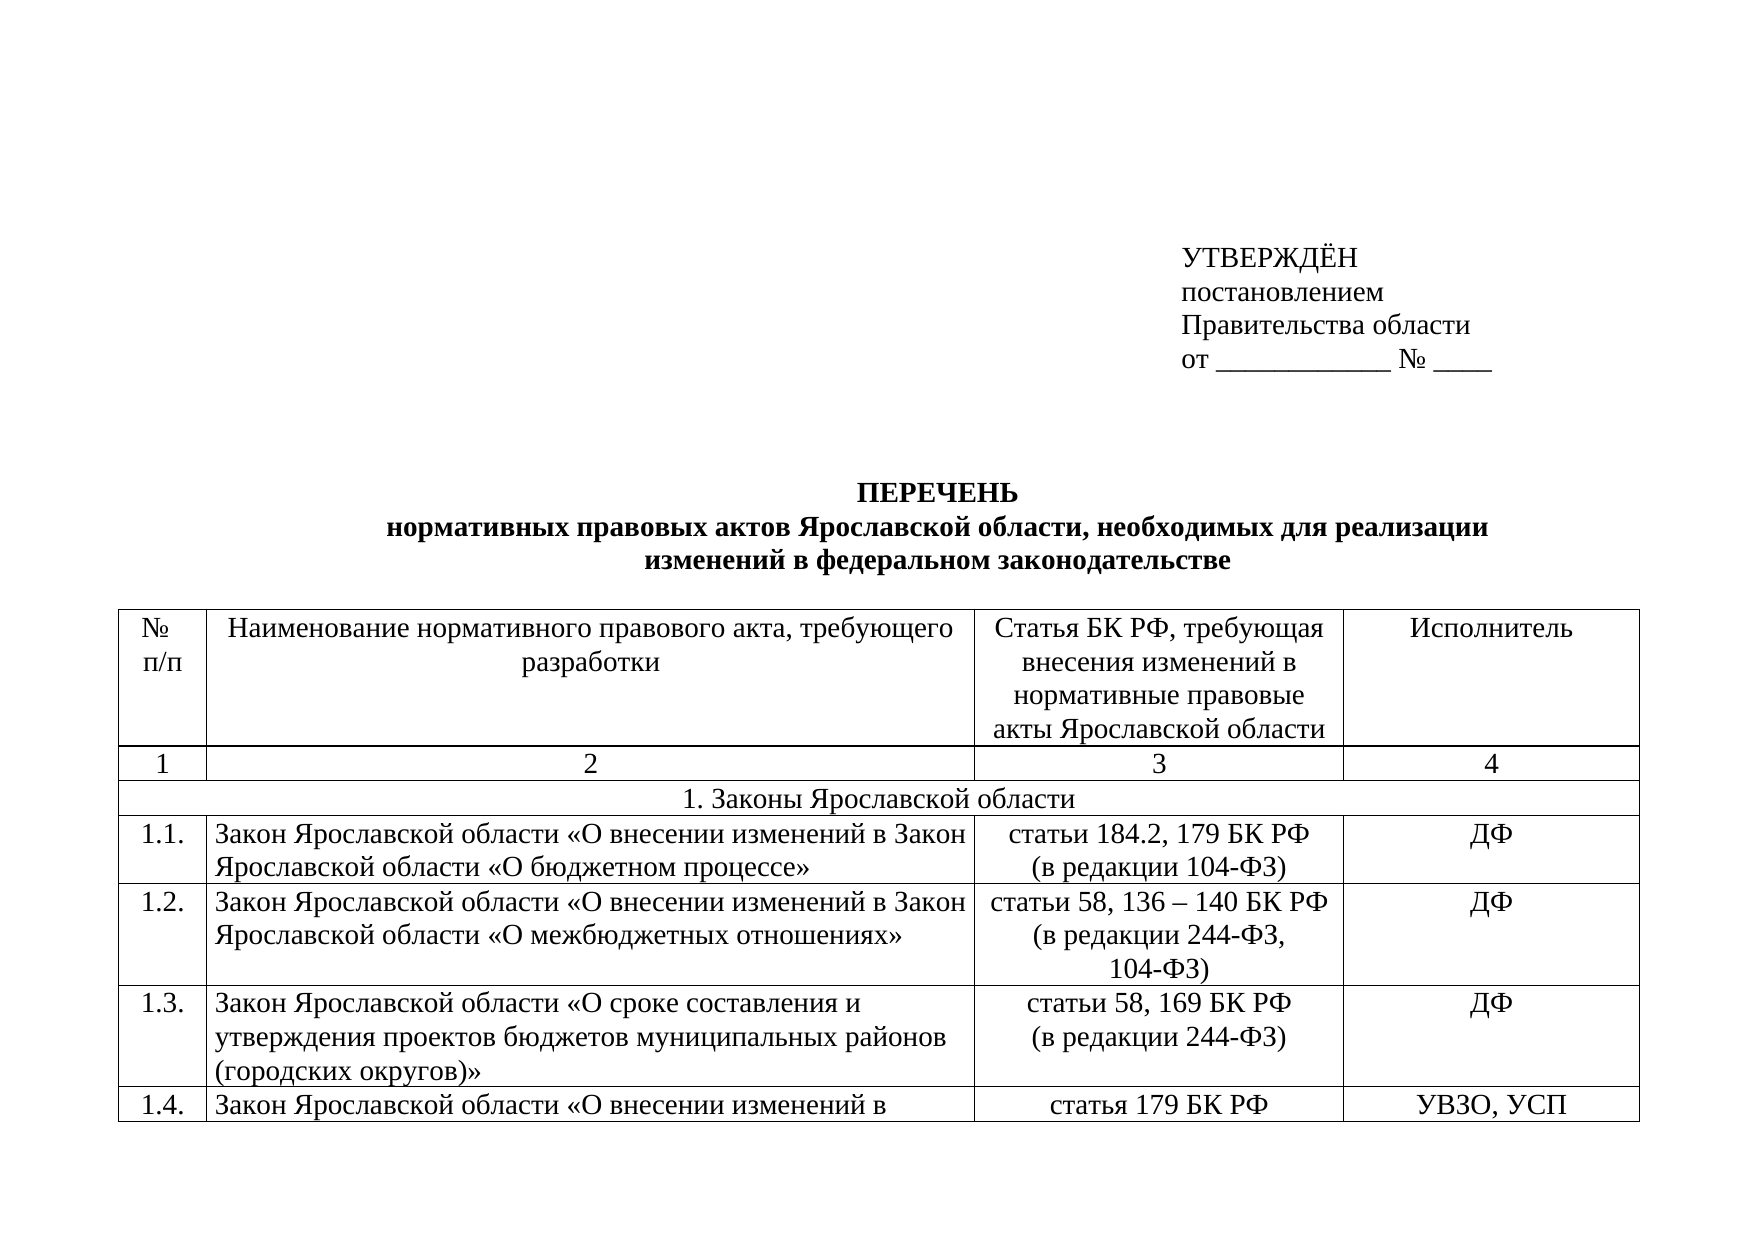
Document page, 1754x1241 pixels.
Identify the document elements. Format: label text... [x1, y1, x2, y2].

table_cell 1.4. [119, 1087, 206, 1121]
table_cell Закон Ярославской области «О внесении изменений в Закон Ярославской области «О межбюджетных отношениях» [207, 884, 974, 984]
table_header Наименование нормативного правового акта, требующего разработки [207, 610, 974, 744]
text нормативных правовых актов Ярославской области, необходимых для реализации [177, 509, 1698, 542]
table_cell ДФ [1344, 884, 1639, 984]
table_cell ДФ [1344, 986, 1639, 1086]
table_cell 1. Законы Ярославской области [119, 781, 1639, 815]
table_header 2 [207, 747, 974, 780]
text УТВЕРЖДЁН [1181, 240, 1698, 274]
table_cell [207, 1087, 974, 1121]
table_header Статья БК РФ, требующая внесения изменений в нормативные правовые акты Ярославской области [975, 610, 1343, 744]
table_cell Закон Ярославской области «О сроке составления и утверждения проектов бюджетов муниципальных районов (городских округов)» [207, 986, 974, 1086]
table_header Исполнитель [1344, 610, 1639, 744]
table_header 1 [119, 747, 206, 780]
table_header 3 [975, 747, 1343, 780]
text Правительства области [1181, 307, 1698, 341]
table_cell ДФ [1344, 816, 1639, 883]
text ПЕРЕЧЕНЬ [177, 475, 1698, 509]
table_cell статьи 58, 169 БК РФ (в редакции 244-ФЗ) [975, 986, 1343, 1086]
table_cell Закон Ярославской области «О внесении изменений в Закон Ярославской области «О бюджетном процессе» [207, 816, 974, 883]
text постановлением [1181, 274, 1698, 307]
table_cell статьи 58, 136 – 140 БК РФ (в редакции 244-ФЗ, 104-ФЗ) [975, 884, 1343, 984]
table_cell 1.2. [119, 884, 206, 984]
table_cell статьи 184.2, 179 БК РФ (в редакции 104-ФЗ) [975, 816, 1343, 883]
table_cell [975, 1087, 1343, 1121]
table_cell 1.1. [119, 816, 206, 883]
table_cell 1.3. [119, 986, 206, 1086]
text изменений в федеральном законодательстве [177, 542, 1698, 576]
table_header № п/п [119, 610, 206, 744]
table_cell УВЗО, УСП [1344, 1087, 1639, 1121]
table_header 4 [1344, 747, 1639, 780]
text от ____________ № ____ [1181, 341, 1698, 374]
